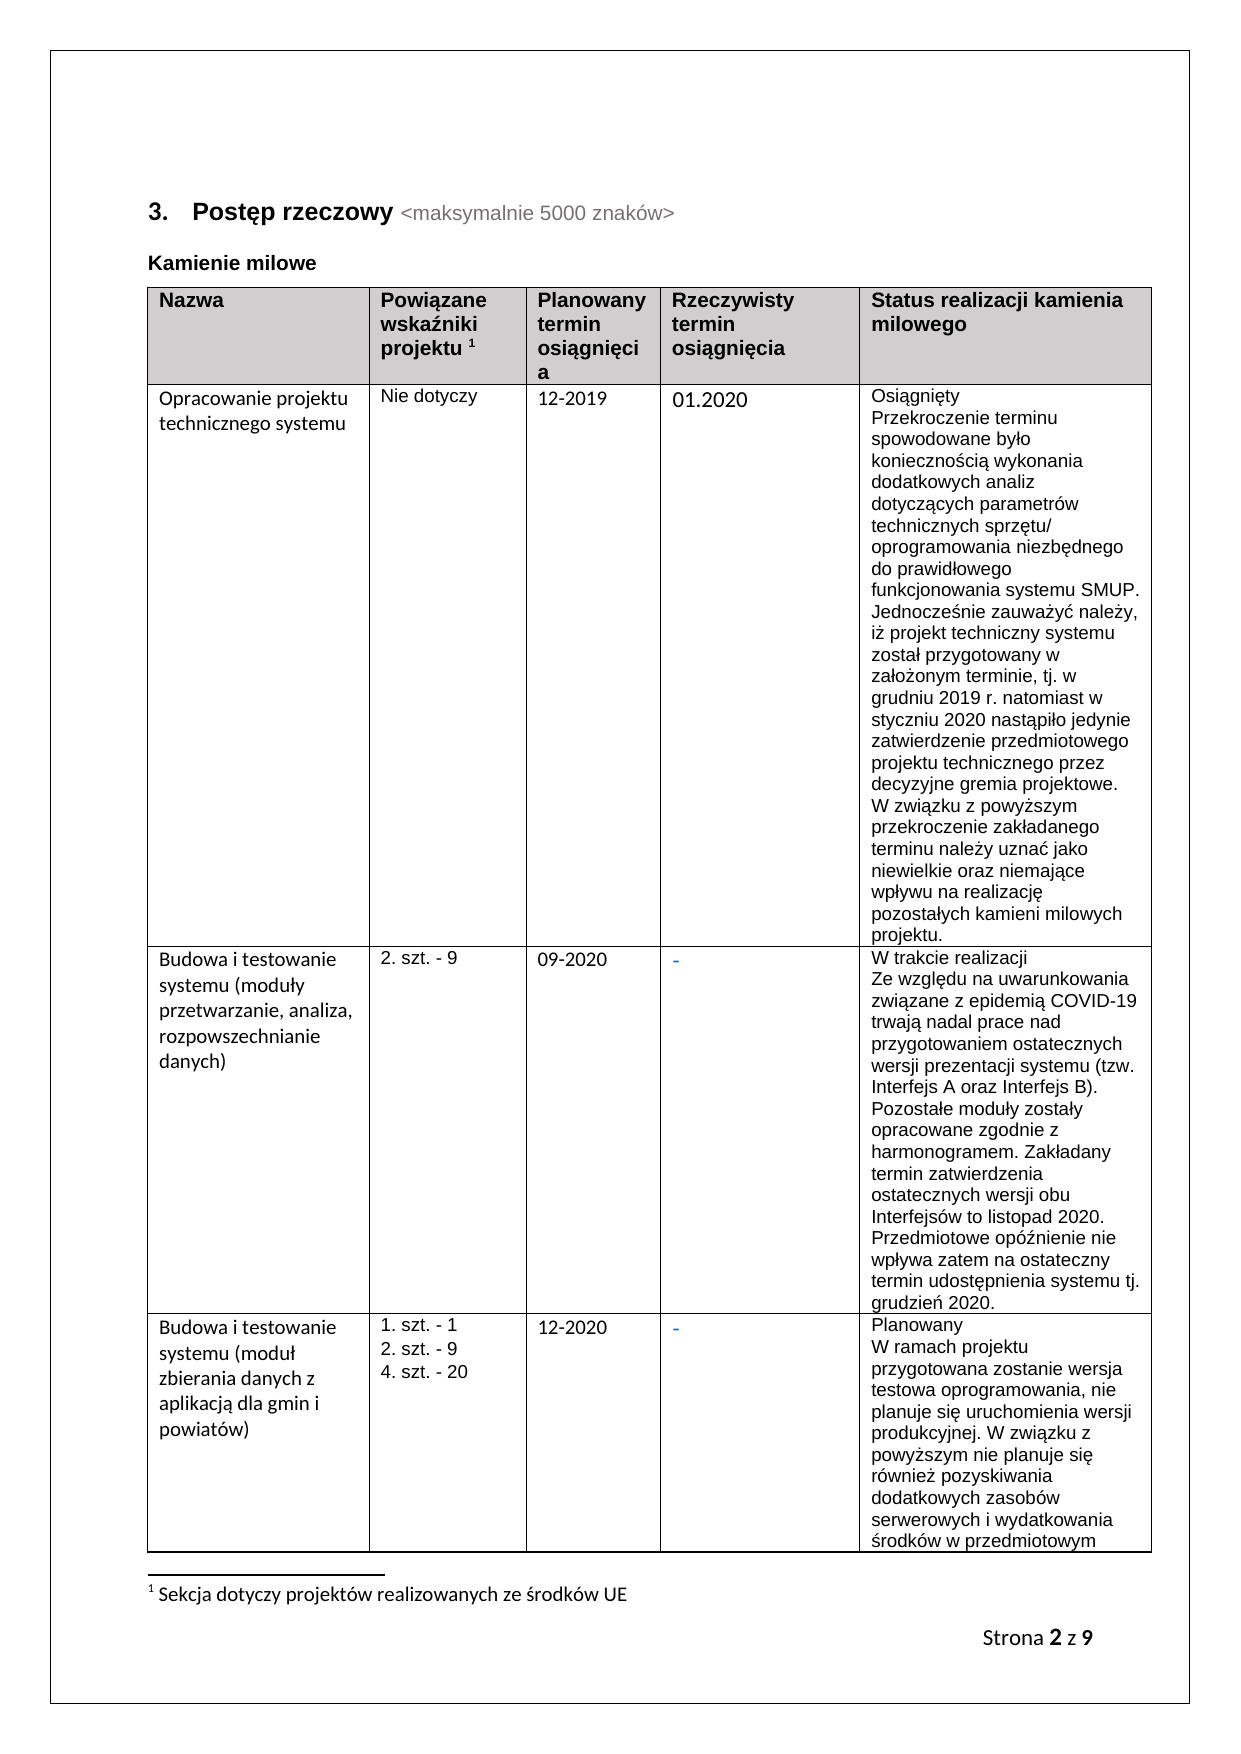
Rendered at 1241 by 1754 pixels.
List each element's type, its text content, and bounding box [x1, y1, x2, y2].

subtitle Postęp rzeczowy <maksymalnie 5000 znaków> [148, 194, 1093, 227]
table_header Nazwa [148, 288, 369, 384]
table_cell - [661, 1314, 859, 1551]
table_cell Budowa i testowanie systemu (moduły przetwarzanie, analiza, rozpowszechnianie danych) [148, 947, 369, 1313]
table_header Planowany termin osiągnięcia [527, 288, 660, 384]
table_cell 12-2019 [527, 385, 660, 946]
table_cell Osiągnięty Przekroczenie terminu spowodowane było koniecznością wykonania dodatkowych analiz dotyczących parametrów technicznych sprzętu/ oprogramowania niezbędnego do prawidłowego funkcjonowania systemu SMUP. Jednocześnie zauważyć należy, iż projekt techniczny systemu został przygotowany w założonym terminie, tj. w grudniu 2019 r. natomiast w styczniu 2020 nastąpiło jedynie zatwierdzenie przedmiotowego projektu technicznego przez decyzyjne gremia projektowe. W związku z powyższym przekroczenie zakładanego terminu należy uznać jako niewielkie oraz niemające wpływu na realizację pozostałych kamieni milowych projektu. [860, 385, 1151, 946]
table_cell 09-2020 [527, 947, 660, 1313]
table_header Status realizacji kamienia milowego [860, 288, 1151, 384]
table_cell W trakcie realizacji Ze względu na uwarunkowania związane z epidemią COVID-19 trwają nadal prace nad przygotowaniem ostatecznych wersji prezentacji systemu (tzw. Interfejs A oraz Interfejs B). Pozostałe moduły zostały opracowane zgodnie z harmonogramem. Zakładany termin zatwierdzenia ostatecznych wersji obu Interfejsów to listopad 2020. Przedmiotowe opóźnienie nie wpływa zatem na ostateczny termin udostępnienia systemu tj. grudzień 2020. [860, 947, 1151, 1313]
table_header Powiązane wskaźniki projektu [370, 288, 526, 384]
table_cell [860, 1314, 1151, 1551]
table_cell 01.2020 [661, 385, 859, 946]
table_cell Opracowanie projektu technicznego systemu [148, 385, 369, 946]
table_cell Nie dotyczy [370, 385, 526, 946]
table_cell - [661, 947, 859, 1313]
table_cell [148, 1314, 369, 1551]
text Kamienie milowe [148, 251, 1093, 274]
table_cell 12-2020 [527, 1314, 660, 1551]
table_cell 1. szt. - 1 2. szt. - 9 4. szt. - 20 [370, 1314, 526, 1551]
table_cell 2. szt. - 9 [370, 947, 526, 1313]
table_header Rzeczywisty termin osiągnięcia [661, 288, 859, 384]
